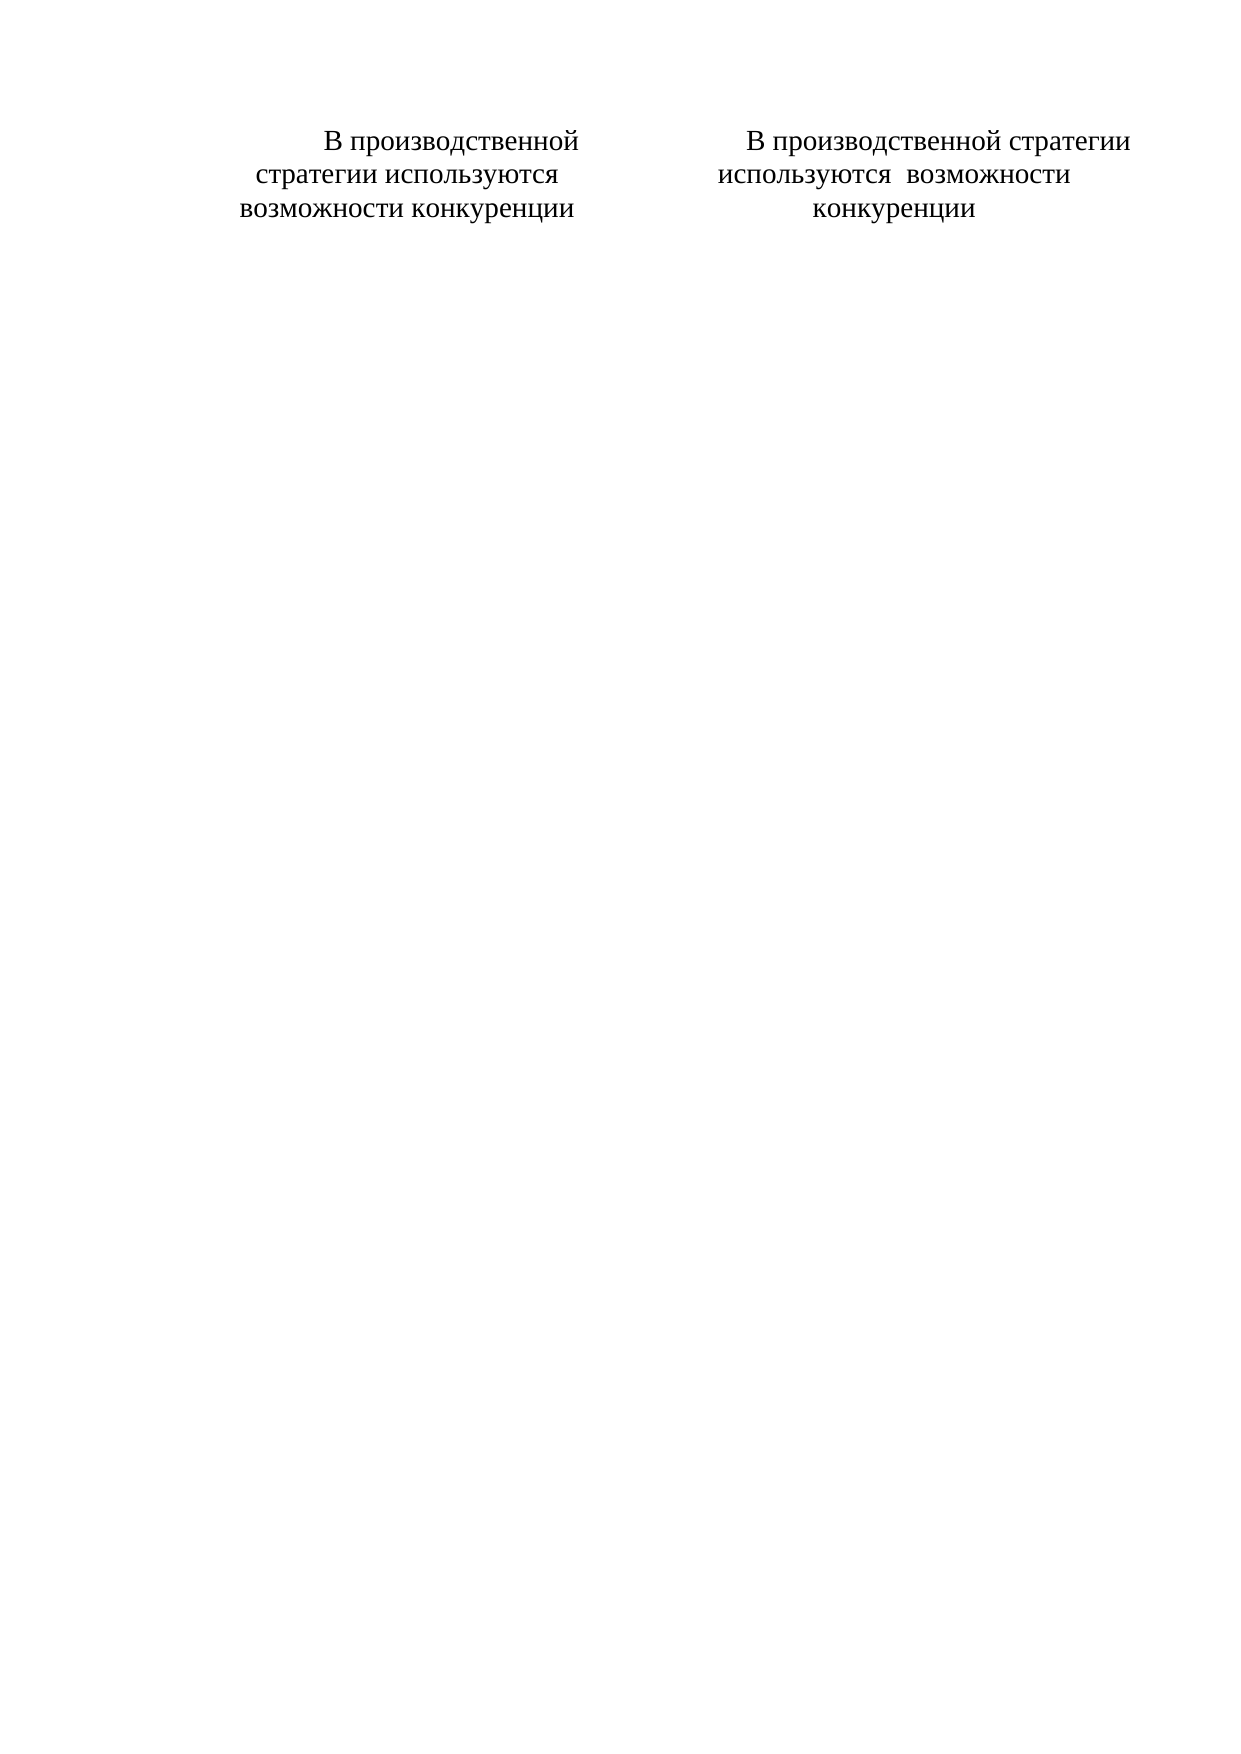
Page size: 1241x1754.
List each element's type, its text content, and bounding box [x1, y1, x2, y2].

table_cell В производственной стратегии используются возможности конкуренции [636, 118, 1152, 223]
table_cell В производственной стратегии используются возможности конкуренции [177, 118, 636, 223]
